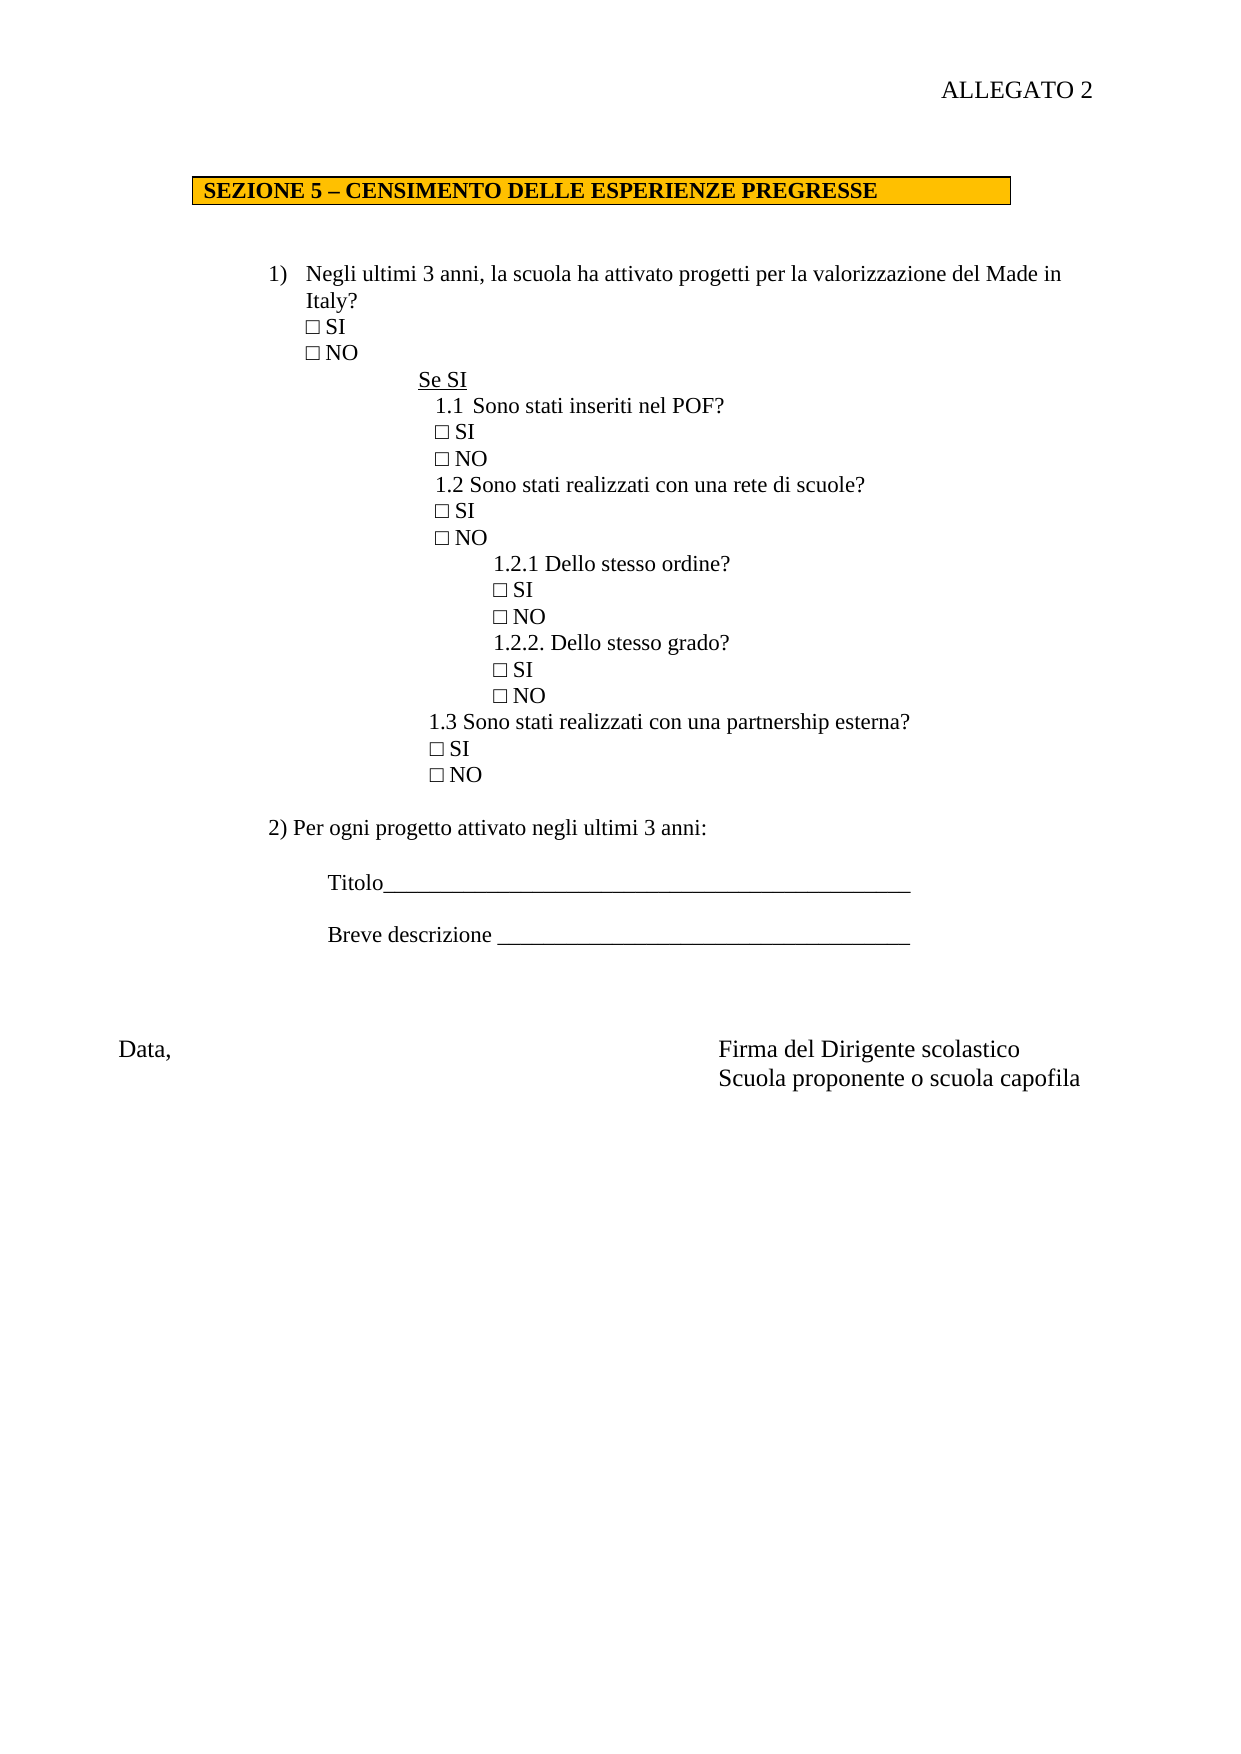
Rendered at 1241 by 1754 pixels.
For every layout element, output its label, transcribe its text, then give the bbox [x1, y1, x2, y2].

text 2) Per ogni progetto attivato negli ultimi 3 anni: [194, 814, 1093, 840]
text □ NO [435, 524, 1093, 550]
text □ NO [418, 682, 1093, 708]
text □ SI [194, 577, 1093, 603]
text □ SI [435, 497, 1093, 524]
text 1.3 Sono stati realizzati con una partnership esterna? [428, 708, 1093, 735]
text □ NO [306, 339, 1093, 366]
text □ SI [435, 418, 1093, 445]
text Data, Firma del Dirigente scolastico [118, 1034, 1093, 1063]
text □ SI [194, 735, 1093, 761]
text Breve descrizione ____________________________________ [327, 922, 1093, 948]
text □ SI [268, 656, 1093, 682]
text 1.2.2. Dello stesso grado? [360, 629, 1093, 656]
text 1.2 Sono stati realizzati con una rete di scuole? [435, 471, 1093, 497]
list Sono stati inseriti nel POF? [435, 392, 1093, 418]
text Titolo______________________________________________ [327, 869, 1093, 895]
text □ SI [306, 313, 1093, 339]
text 1.2.1 Dello stesso ordine? [194, 550, 1093, 577]
text □ NO [344, 761, 1093, 787]
text Scuola proponente o scuola capofila [118, 1063, 1093, 1092]
table_header SEZIONE 5 – CENSIMENTO DELLE ESPERIENZE PREGRESSE [193, 178, 1010, 204]
text □ NO [435, 445, 1093, 471]
list Negli ultimi 3 anni, la scuola ha attivato progetti per la valorizzazione del Made in Italy? [268, 260, 1093, 313]
text □ NO [419, 603, 1093, 629]
text Se SI [343, 366, 1093, 392]
